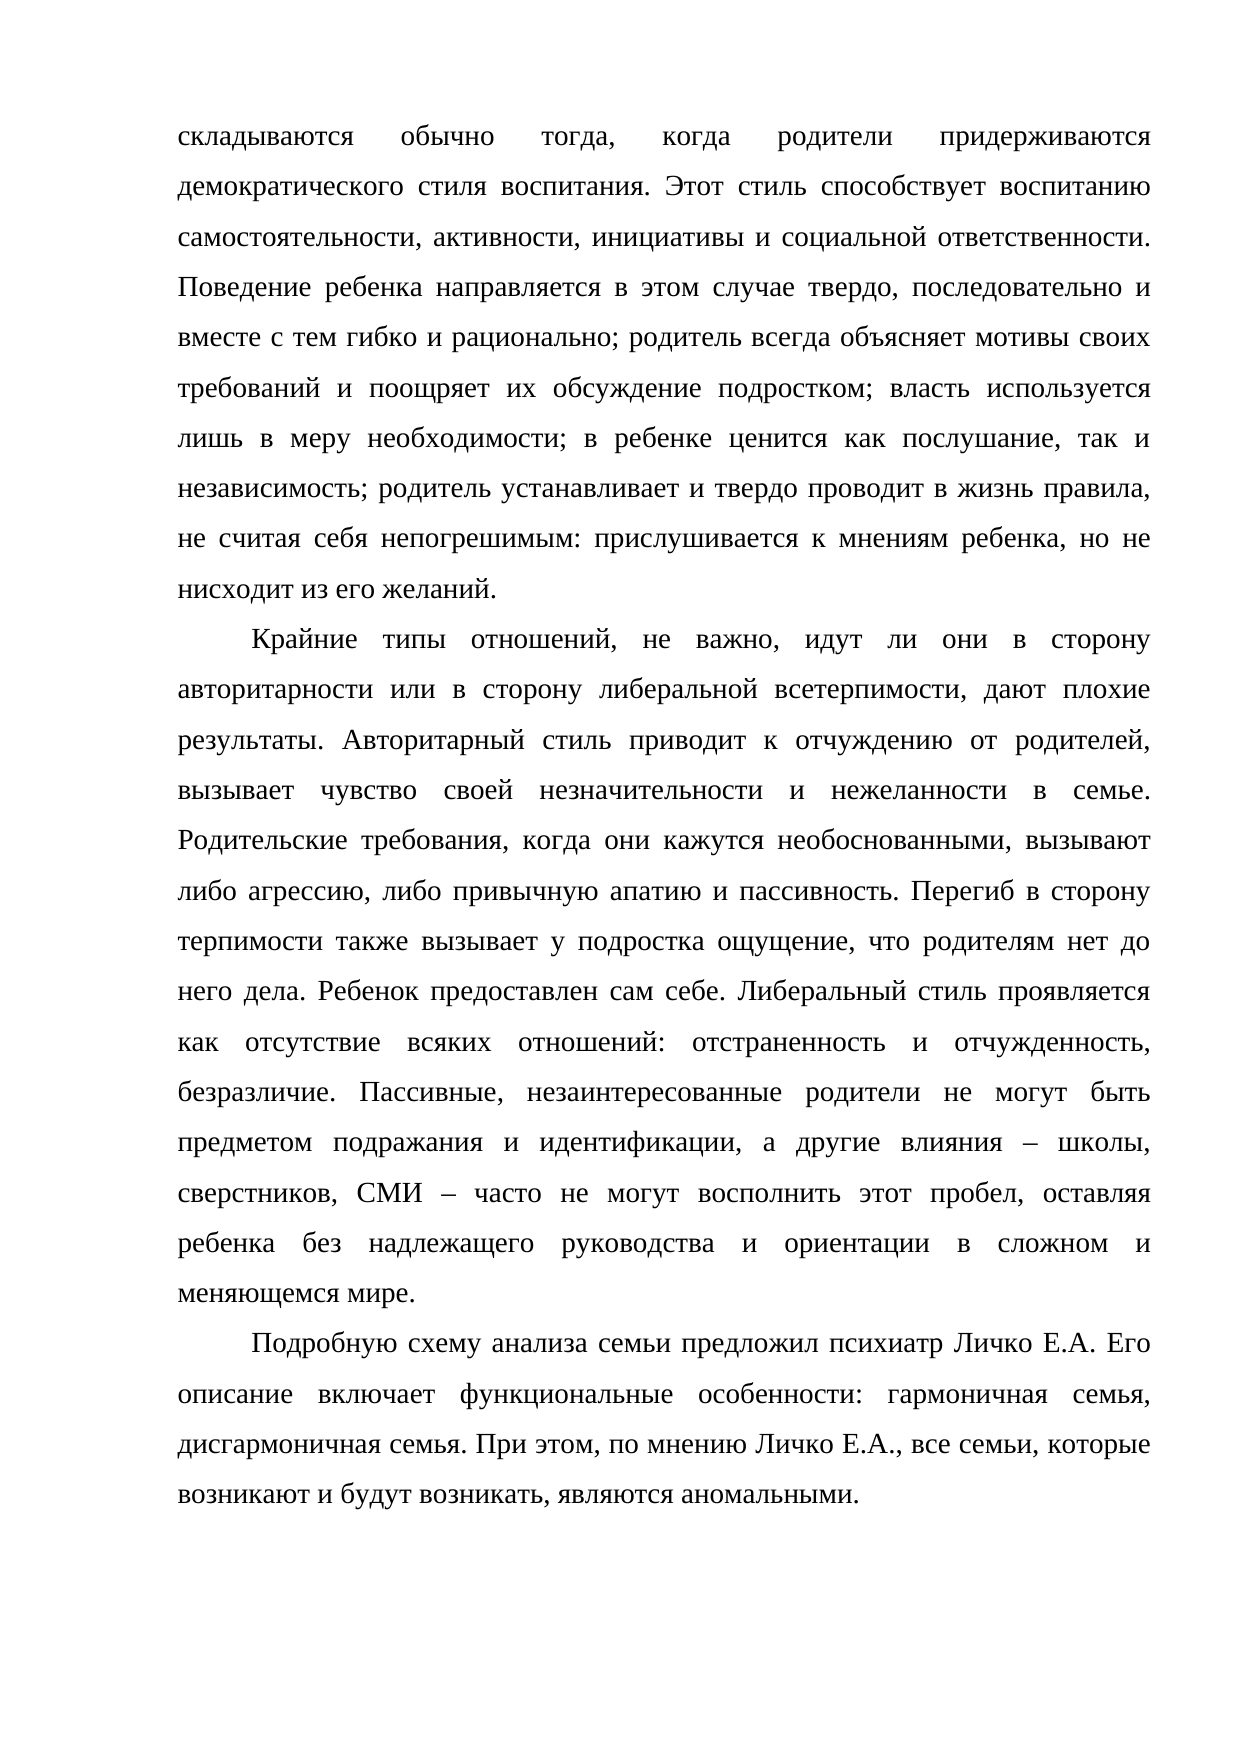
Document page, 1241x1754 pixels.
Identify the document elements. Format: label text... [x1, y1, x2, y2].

text Крайние типы отношений, не важно, идут ли они в сторону авторитарности или в сторону либеральной всетерпимости, дают плохие результаты. Авторитарный стиль приводит к отчуждению от родителей, вызывает чувство своей незначительности и нежеланности в семье. Родительские требования, когда они кажутся необоснованными, вызывают либо агрессию, либо привычную апатию и пассивность. Перегиб в сторону терпимости также вызывает у подростка ощущение, что родителям нет до него дела. Ребенок предоставлен сам себе. Либеральный стиль проявляется как отсутствие всяких отношений: отстраненность и отчужденность, безразличие. Пассивные, незаинтересованные родители не могут быть предметом подражания и идентификации, а другие влияния – школы, сверстников, СМИ – часто не могут восполнить этот пробел, оставляя ребенка без надлежащего руководства и ориентации в сложном и меняющемся мире. [177, 621, 1152, 1309]
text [177, 118, 1152, 604]
text Подробную схему анализа семьи предложил психиатр Личко Е.А. Его описание включает функциональные особенности: гармоничная семья, дисгармоничная семья. При этом, по мнению Личко Е.А., все семьи, которые возникают и будут возникать, являются аномальными. [177, 1326, 1152, 1510]
